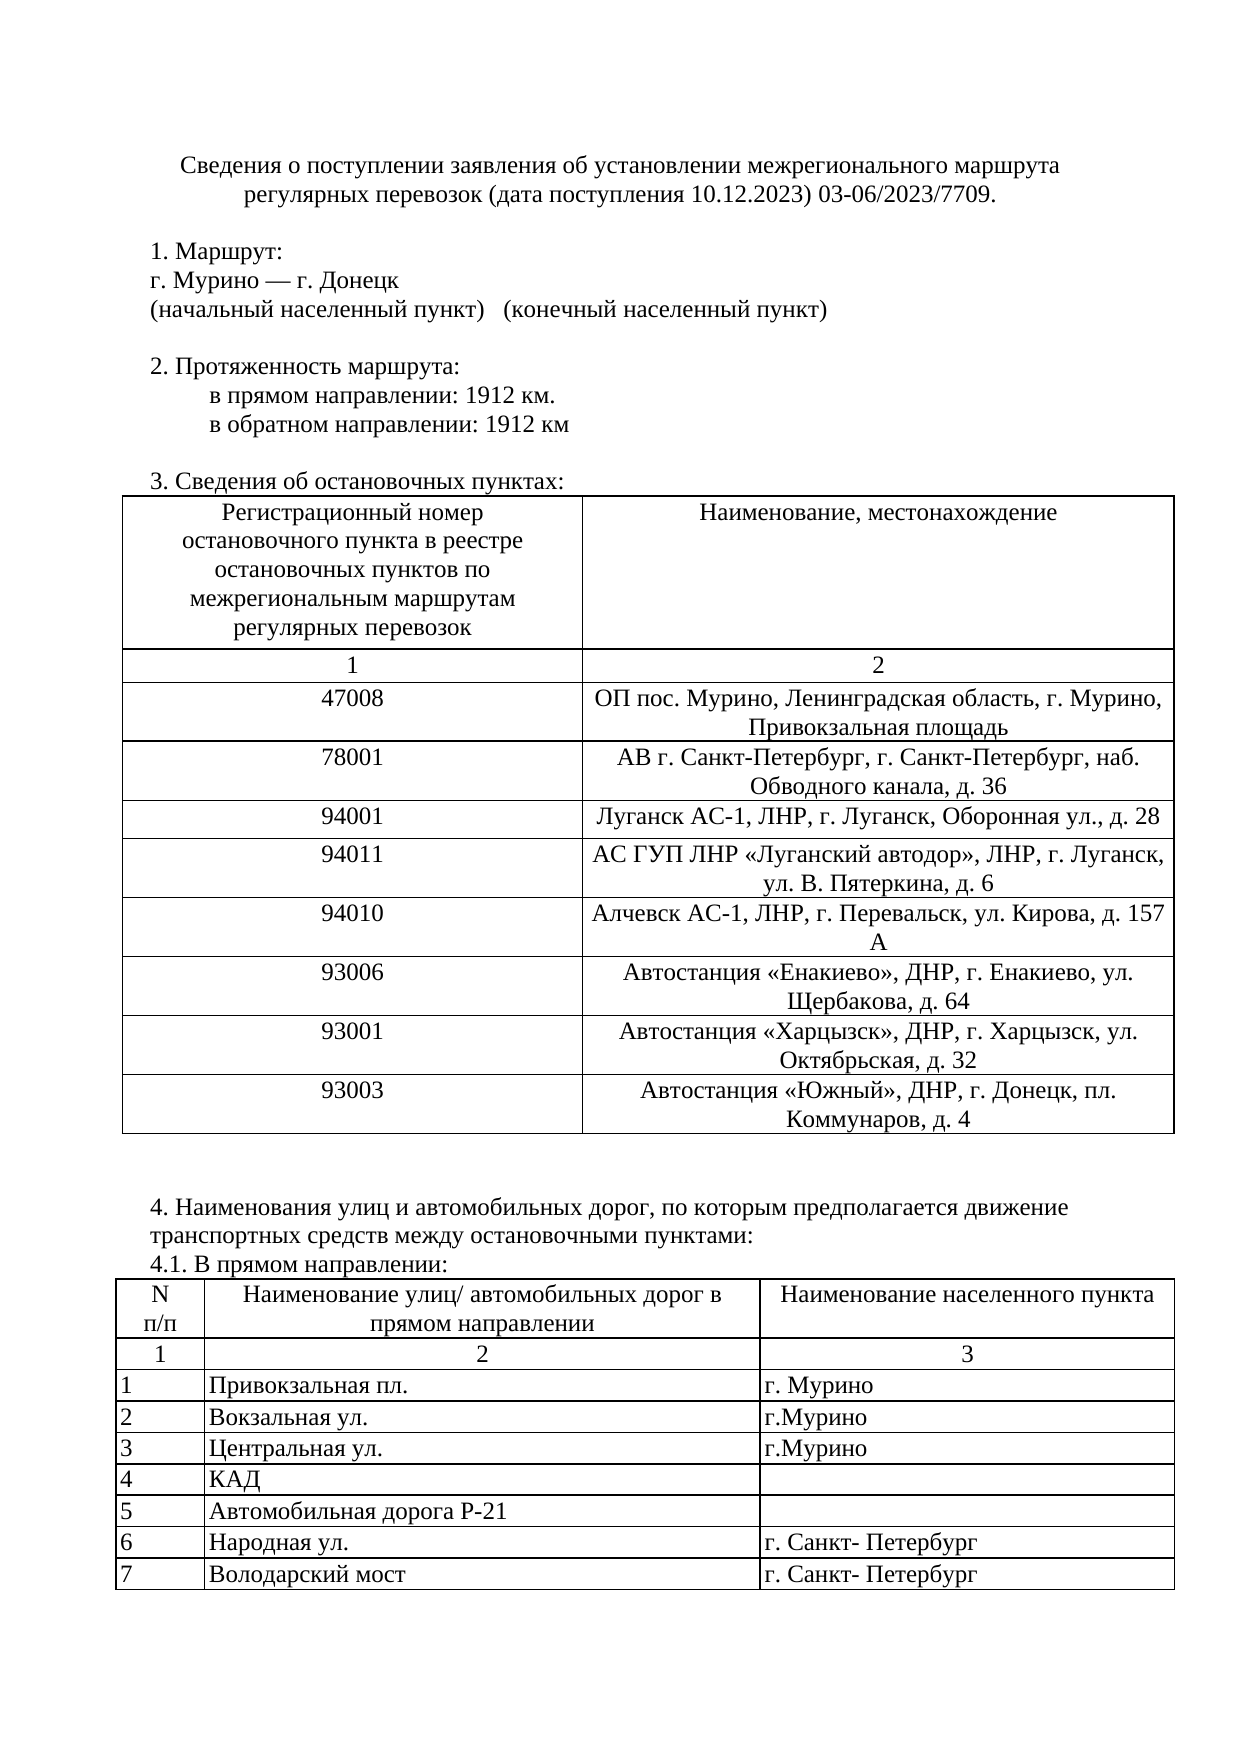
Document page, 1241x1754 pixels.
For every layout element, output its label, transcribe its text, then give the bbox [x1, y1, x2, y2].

table_cell 2 [117, 1402, 204, 1431]
table_cell [761, 1496, 1174, 1526]
table_cell 3 [117, 1433, 204, 1463]
table_cell 1 [123, 650, 582, 681]
table_header N п/п [117, 1280, 204, 1337]
table_cell г. Санкт- Петербург [761, 1559, 1174, 1589]
table_header Наименование, местонахождение [583, 497, 1173, 648]
table_cell Володарский мост [205, 1559, 759, 1589]
table_cell г. Мурино [761, 1370, 1174, 1400]
table_cell Алчевск АС-1, ЛНР, г. Перевальск, ул. Кирова, д. 157 А [583, 898, 1173, 956]
table_cell 94011 [123, 839, 582, 896]
table_cell [761, 1465, 1174, 1494]
text 1. Маршрут: [150, 236, 1090, 265]
table_cell Автостанция «Южный», ДНР, г. Донецк, пл. Коммунаров, д. 4 [583, 1075, 1173, 1133]
table_cell 94001 [123, 801, 582, 837]
table_cell 2 [205, 1339, 759, 1368]
table_cell 1 [117, 1370, 204, 1400]
table_cell АВ г. Санкт-Петербург, г. Санкт-Петербург, наб. Обводного канала, д. 36 [583, 742, 1173, 799]
table_cell 4 [117, 1465, 204, 1494]
table_cell Вокзальная ул. [205, 1402, 759, 1431]
table_cell 93006 [123, 957, 582, 1014]
table_cell Луганск АС-1, ЛНР, г. Луганск, Оборонная ул., д. 28 [583, 801, 1173, 837]
table_header Наименование улиц/ автомобильных дорог в прямом направлении [205, 1280, 759, 1337]
table_cell 6 [117, 1527, 204, 1557]
table_cell 7 [117, 1559, 204, 1589]
text 2. Протяженность маршрута: [150, 351, 1090, 380]
table_cell 5 [117, 1496, 204, 1526]
text (начальный населенный пункт) (конечный населенный пункт) [150, 294, 1090, 322]
table_header Регистрационный номер остановочного пункта в реестре остановочных пунктов по межрегиональным маршрутам регулярных перевозок [123, 497, 582, 648]
table_cell г.Мурино [761, 1433, 1174, 1463]
table_cell АС ГУП ЛНР «Луганский автодор», ЛНР, г. Луганск, ул. В. Пятеркина, д. 6 [583, 839, 1173, 896]
table_cell 93001 [123, 1016, 582, 1074]
table_cell 94010 [123, 898, 582, 956]
table_cell Автостанция «Енакиево», ДНР, г. Енакиево, ул. Щербакова, д. 64 [583, 957, 1173, 1014]
table_cell ОП пос. Мурино, Ленинградская область, г. Мурино, Привокзальная площадь [583, 683, 1173, 740]
table_cell 93003 [123, 1075, 582, 1133]
text 3. Сведения об остановочных пунктах: [150, 466, 1090, 495]
text в обратном направлении: 1912 км [150, 409, 1090, 437]
table_cell г.Мурино [761, 1402, 1174, 1431]
table_cell 78001 [123, 742, 582, 799]
table_header Наименование населенного пункта [761, 1280, 1174, 1337]
table_cell КАД [205, 1465, 759, 1494]
text в прямом направлении: 1912 км. [150, 380, 1090, 409]
table_cell 47008 [123, 683, 582, 740]
table_cell Автомобильная дорога Р-21 [205, 1496, 759, 1526]
text 4.1. В прямом направлении: [150, 1249, 1090, 1278]
table_cell 1 [117, 1339, 204, 1368]
table_cell Народная ул. [205, 1527, 759, 1557]
text г. Мурино — г. Донецк [150, 265, 1090, 294]
table_cell Привокзальная пл. [205, 1370, 759, 1400]
text 4. Наименования улиц и автомобильных дорог, по которым предполагается движение транспортных средств между остановочными пунктами: [150, 1192, 1090, 1249]
table_cell Центральная ул. [205, 1433, 759, 1463]
table_cell 2 [583, 650, 1173, 681]
table_cell Автостанция «Харцызск», ДНР, г. Харцызск, ул. Октябрьская, д. 32 [583, 1016, 1173, 1074]
table_cell 3 [761, 1339, 1174, 1368]
text Сведения о поступлении заявления об установлении межрегионального маршрута регулярных перевозок (дата поступления 10.12.2023) 03-06/2023/7709. [150, 150, 1090, 207]
table_cell г. Санкт- Петербург [761, 1527, 1174, 1557]
